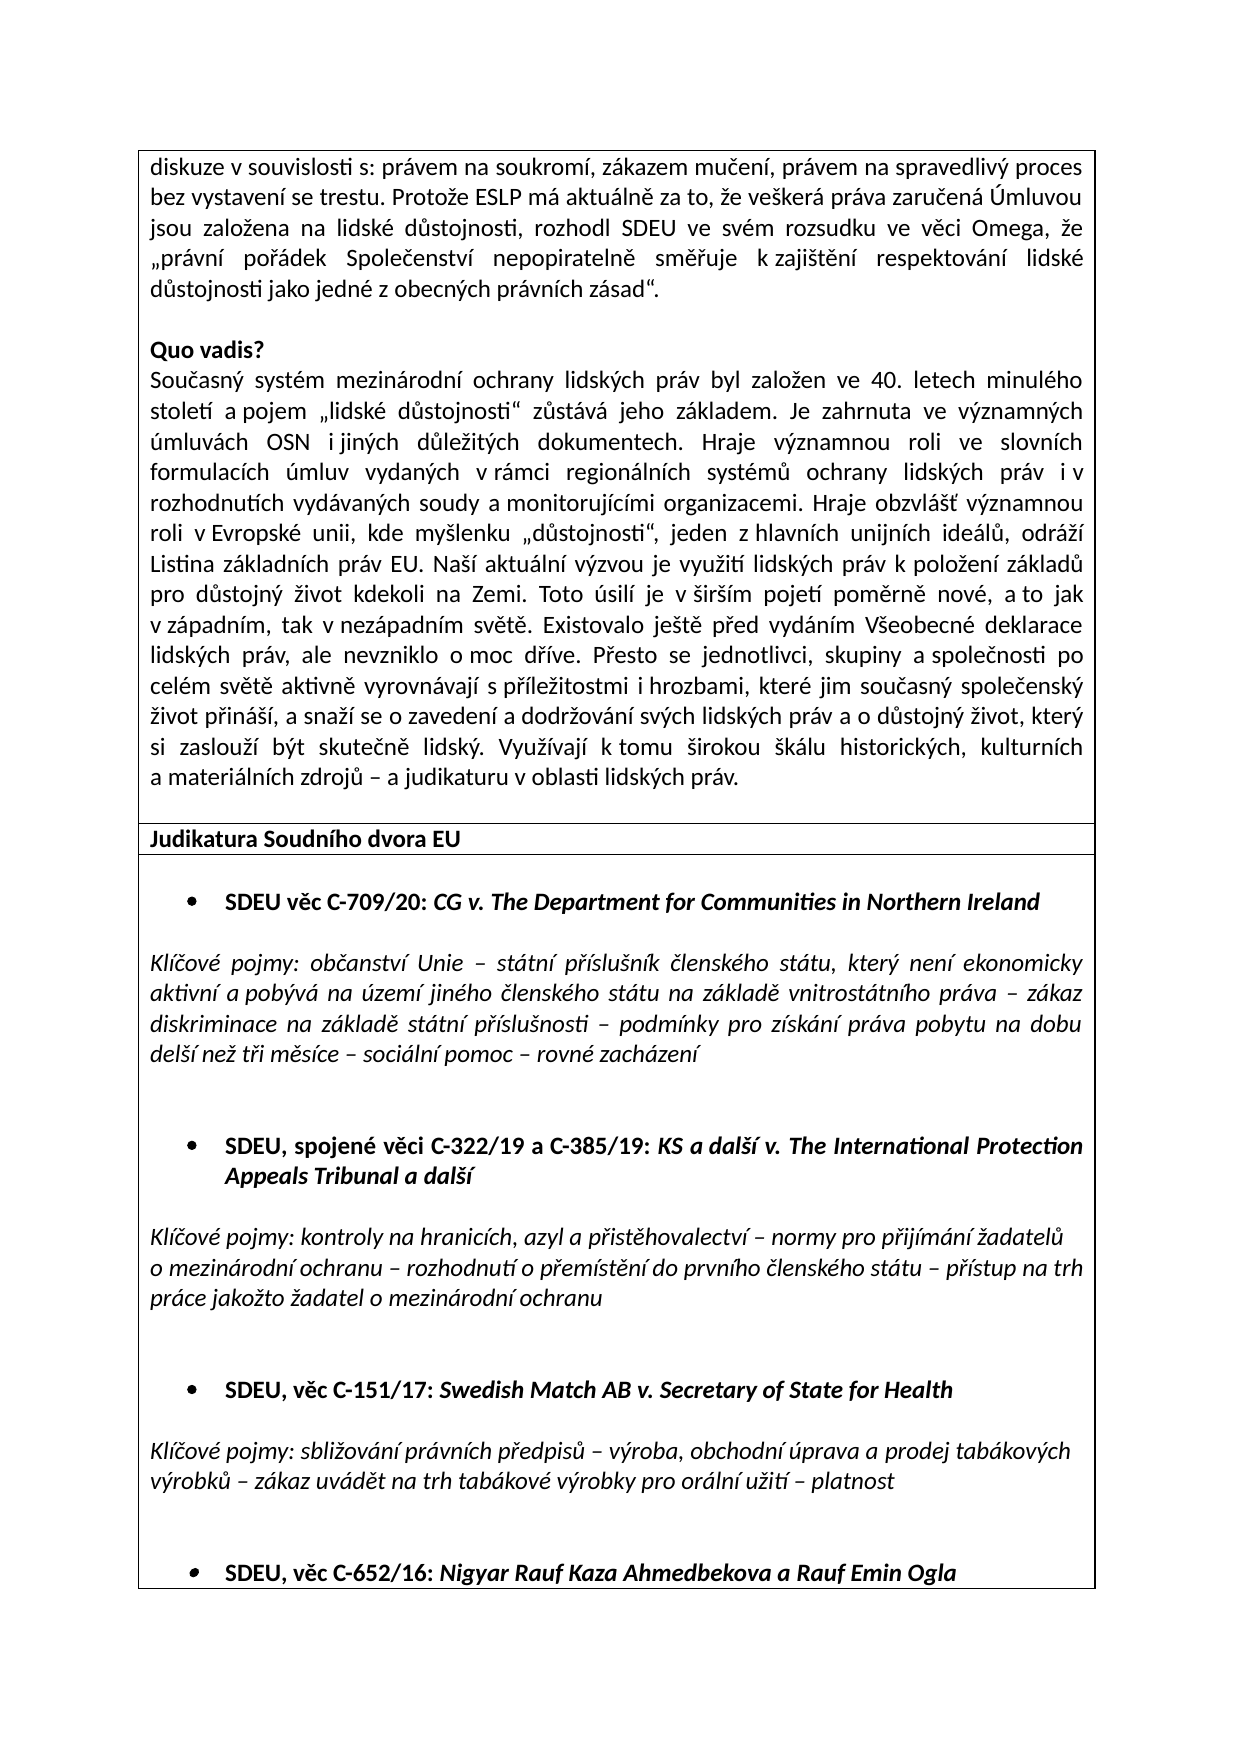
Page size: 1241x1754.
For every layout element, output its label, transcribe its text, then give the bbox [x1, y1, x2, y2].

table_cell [139, 151, 1094, 822]
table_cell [139, 855, 1094, 1588]
table_cell Judikatura Soudního dvora EU [139, 824, 1094, 854]
